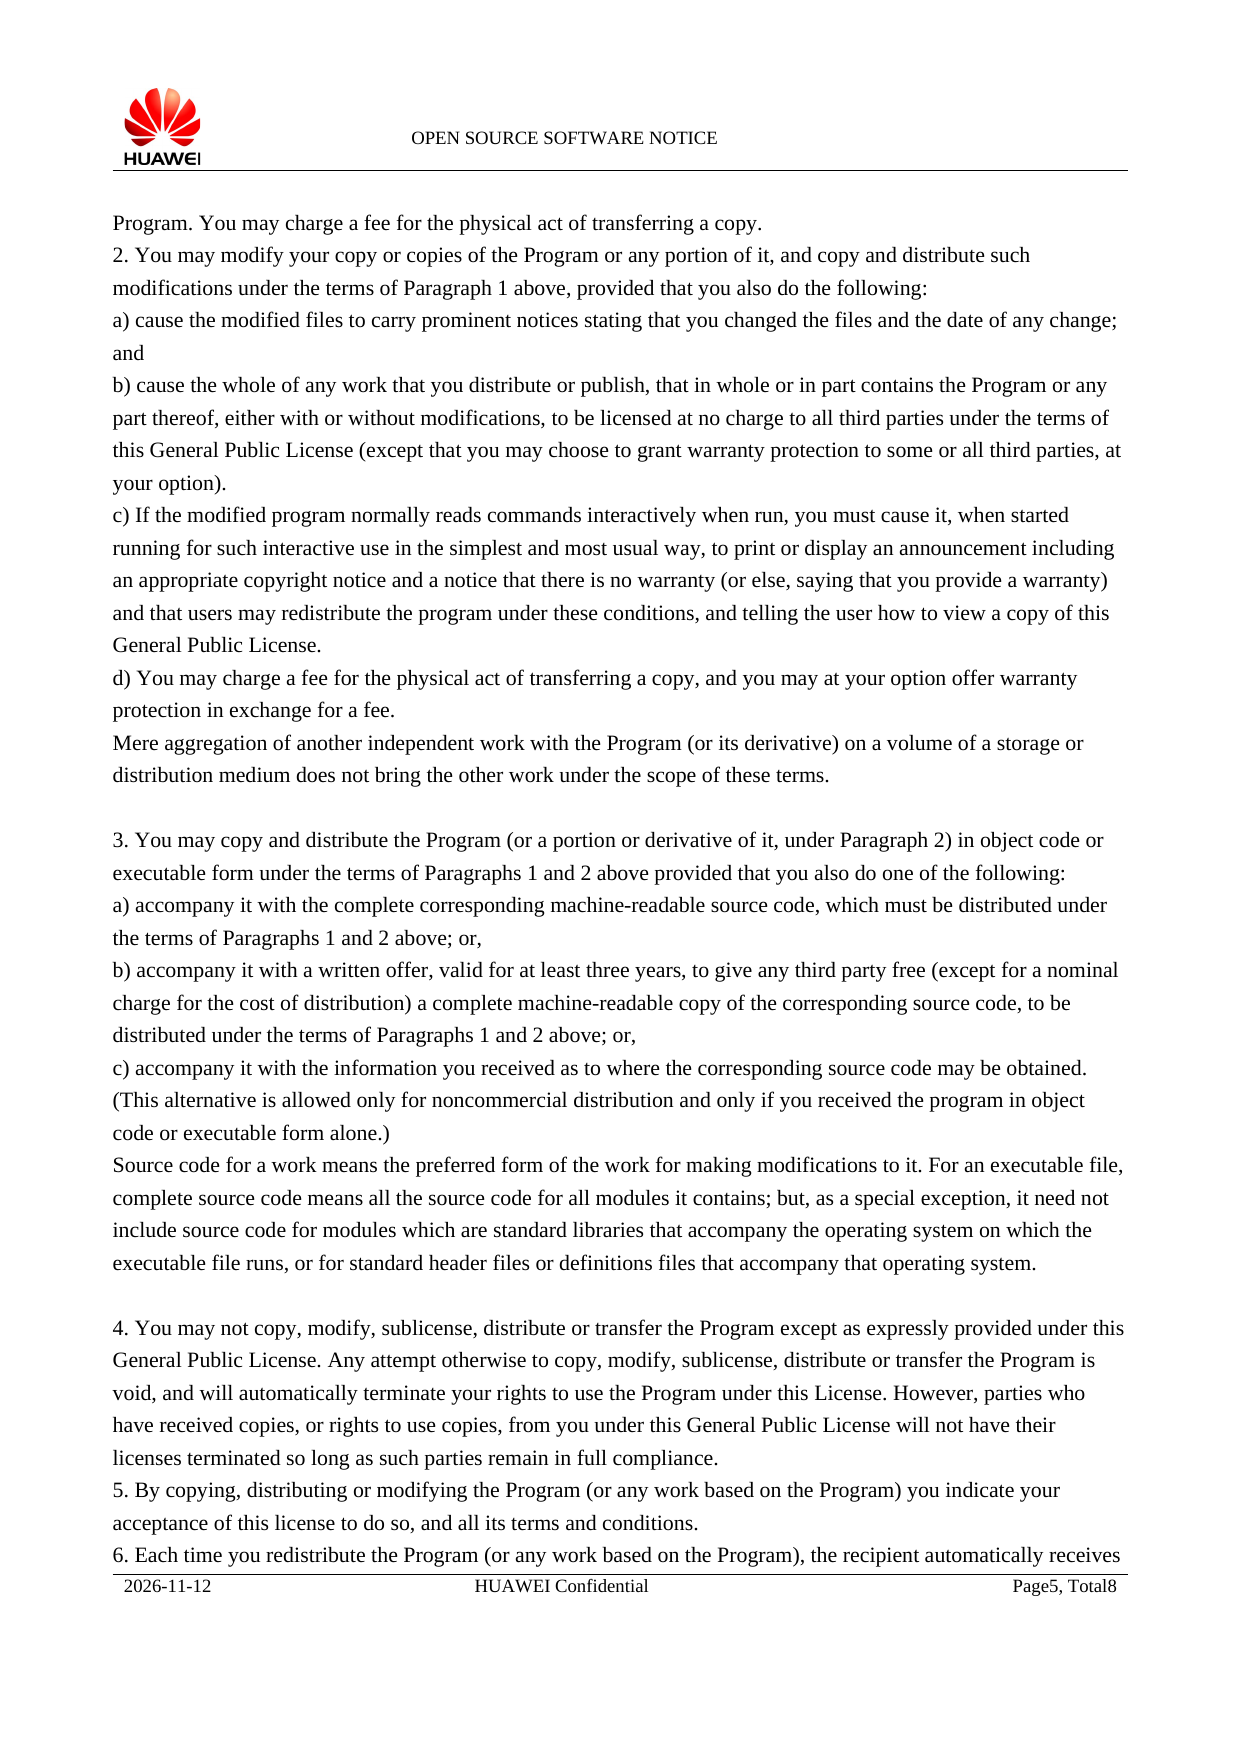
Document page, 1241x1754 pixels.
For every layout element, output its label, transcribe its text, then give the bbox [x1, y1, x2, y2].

picture [124, 88, 201, 165]
